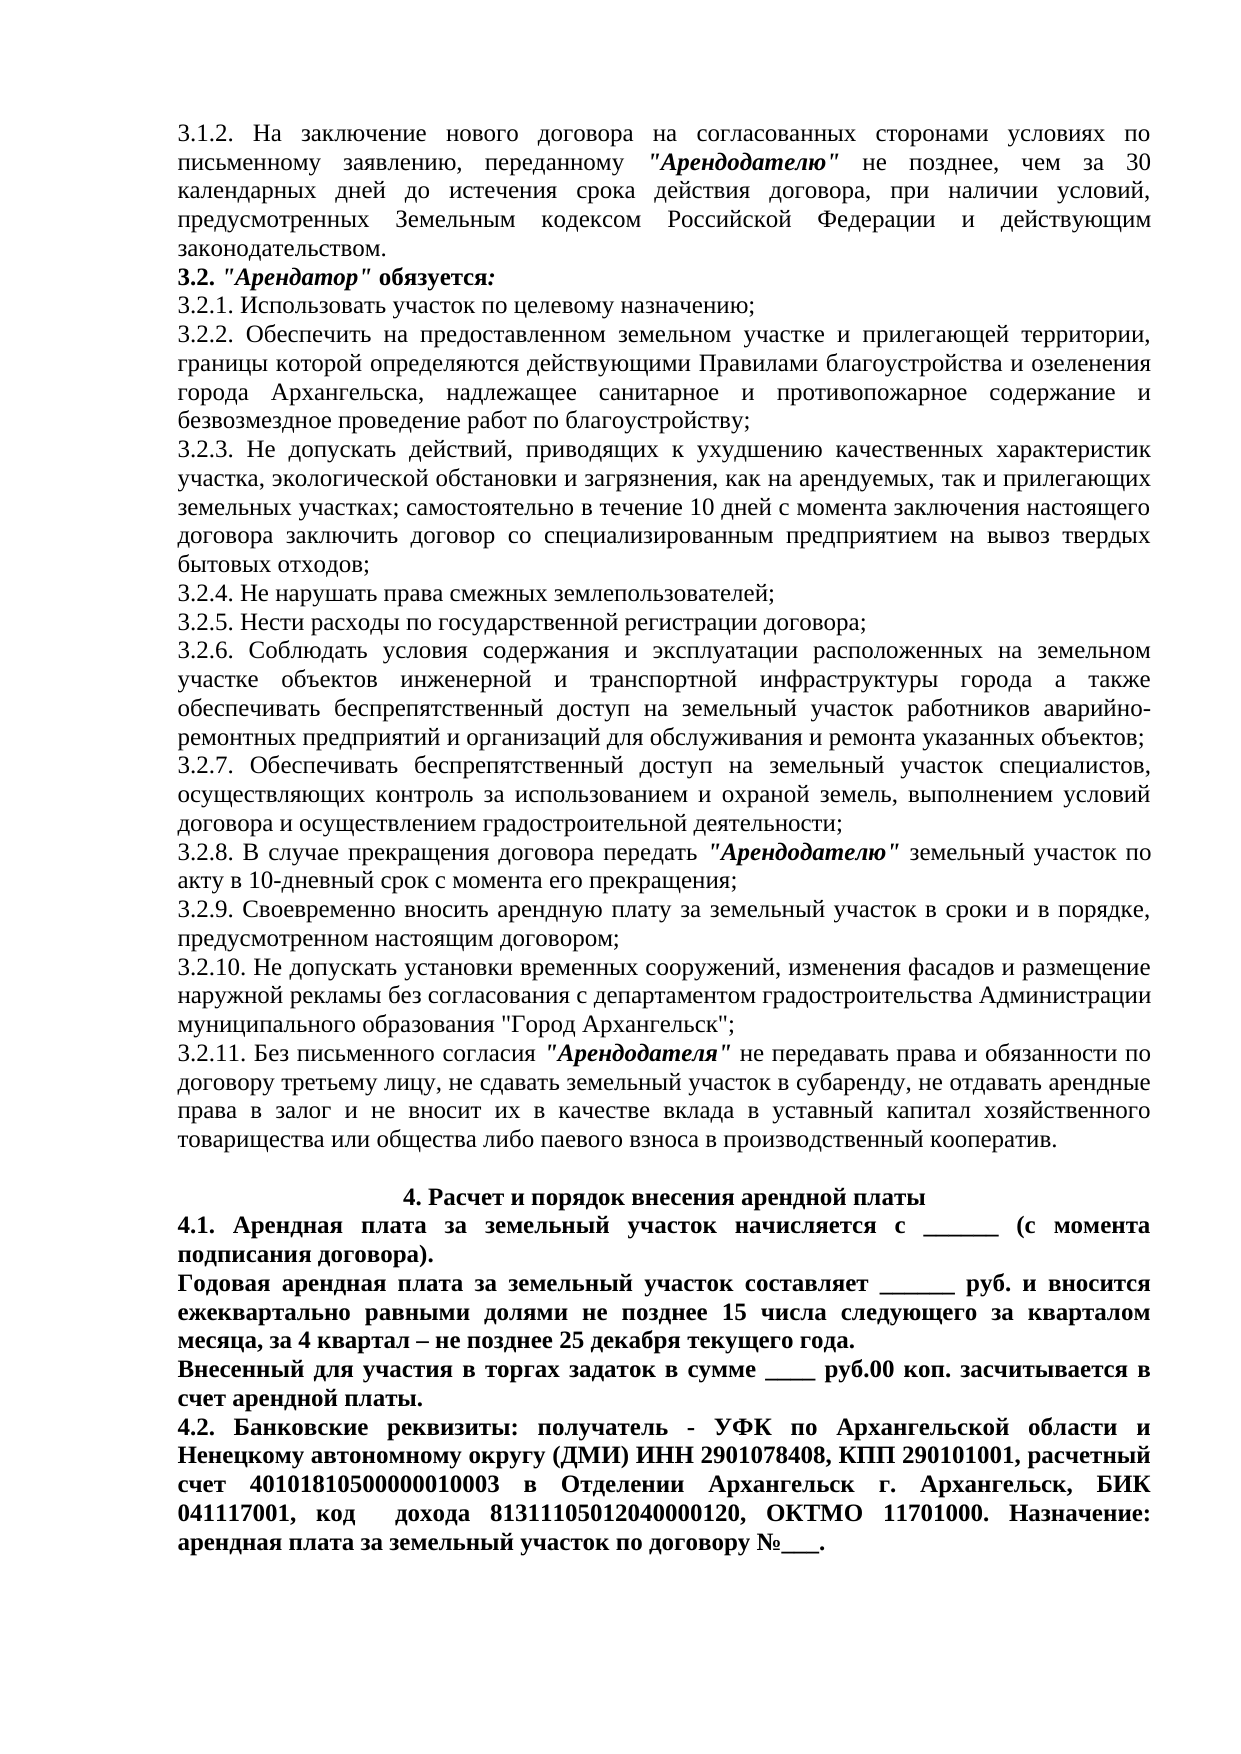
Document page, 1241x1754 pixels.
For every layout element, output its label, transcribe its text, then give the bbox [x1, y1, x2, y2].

text 4.2. Банковские реквизиты: получатель - УФК по Архангельской области и Ненецкому автономному округу (ДМИ) ИНН 2901078408, КПП 290101001, расчетный счет 40101810500000010003 в Отделении Архангельск г. Архангельск, БИК 041117001, код дохода 81311105012040000120, ОКТМО 11701000. Назначение: арендная плата за земельный участок по договору №___. [177, 1412, 1152, 1556]
text 3.1.2. На заключение нового договора на согласованных сторонами условиях по письменному заявлению, переданному "Арендодателю" не позднее, чем за 30 календарных дней до истечения срока действия договора, при наличии условий, предусмотренных Земельным кодексом Российской Федерации и действующим законодательством. [177, 118, 1152, 262]
text 3.2.4. Не нарушать права смежных землепользователей; [177, 578, 1152, 607]
text 3.2. "Арендатор" обязуется: [177, 262, 1152, 291]
text 3.2.11. Без письменного согласия "Арендодателя" не передавать права и обязанности по договору третьему лицу, не сдавать земельный участок в субаренду, не отдавать арендные права в залог и не вносит их в качестве вклада в уставный капитал хозяйственного товарищества или общества либо паевого взноса в производственный кооператив. [177, 1038, 1152, 1153]
text 3.2.1. Использовать участок по целевому назначению; [177, 291, 1152, 319]
text 3.2.5. Нести расходы по государственной регистрации договора; [177, 607, 1152, 636]
text 3.2.9. Своевременно вносить арендную плату за земельный участок в сроки и в порядке, предусмотренном настоящим договором; [177, 894, 1152, 952]
text 3.2.6. Соблюдать условия содержания и эксплуатации расположенных на земельном участке объектов инженерной и транспортной инфраструктуры города а также обеспечивать беспрепятственный доступ на земельный участок работников аварийно-ремонтных предприятий и организаций для обслуживания и ремонта указанных объектов; [177, 636, 1152, 751]
text 3.2.8. В случае прекращения договора передать "Арендодателю" земельный участок по акту в 10-дневный срок с момента его прекращения; [177, 837, 1152, 894]
text 3.2.3. Не допускать действий, приводящих к ухудшению качественных характеристик участка, экологической обстановки и загрязнения, как на арендуемых, так и прилегающих земельных участках; самостоятельно в течение 10 дней с момента заключения настоящего договора заключить договор со специализированным предприятием на вывоз твердых бытовых отходов; [177, 434, 1152, 578]
text 3.2.7. Обеспечивать беспрепятственный доступ на земельный участок специалистов, осуществляющих контроль за использованием и охраной земель, выполнением условий договора и осуществлением градостроительной деятельности; [177, 751, 1152, 837]
text Внесенный для участия в торгах задаток в сумме ____ руб.00 коп. засчитывается в счет арендной платы. [177, 1354, 1152, 1412]
text Годовая арендная плата за земельный участок составляет ______ руб. и вносится ежеквартально равными долями не позднее 15 числа следующего за кварталом месяца, за 4 квартал – не позднее 25 декабря текущего года. [177, 1268, 1152, 1354]
text 3.2.10. Не допускать установки временных сооружений, изменения фасадов и размещение наружной рекламы без согласования с департаментом градостроительства Администрации муниципального образования "Город Архангельск"; [177, 952, 1152, 1038]
text 4. Расчет и порядок внесения арендной платы [177, 1182, 1152, 1211]
text 4.1. Арендная плата за земельный участок начисляется с ______ (с момента подписания договора). [177, 1211, 1152, 1268]
text 3.2.2. Обеспечить на предоставленном земельном участке и прилегающей территории, границы которой определяются действующими Правилами благоустройства и озеленения города Архангельска, надлежащее санитарное и противопожарное содержание и безвозмездное проведение работ по благоустройству; [177, 319, 1152, 434]
